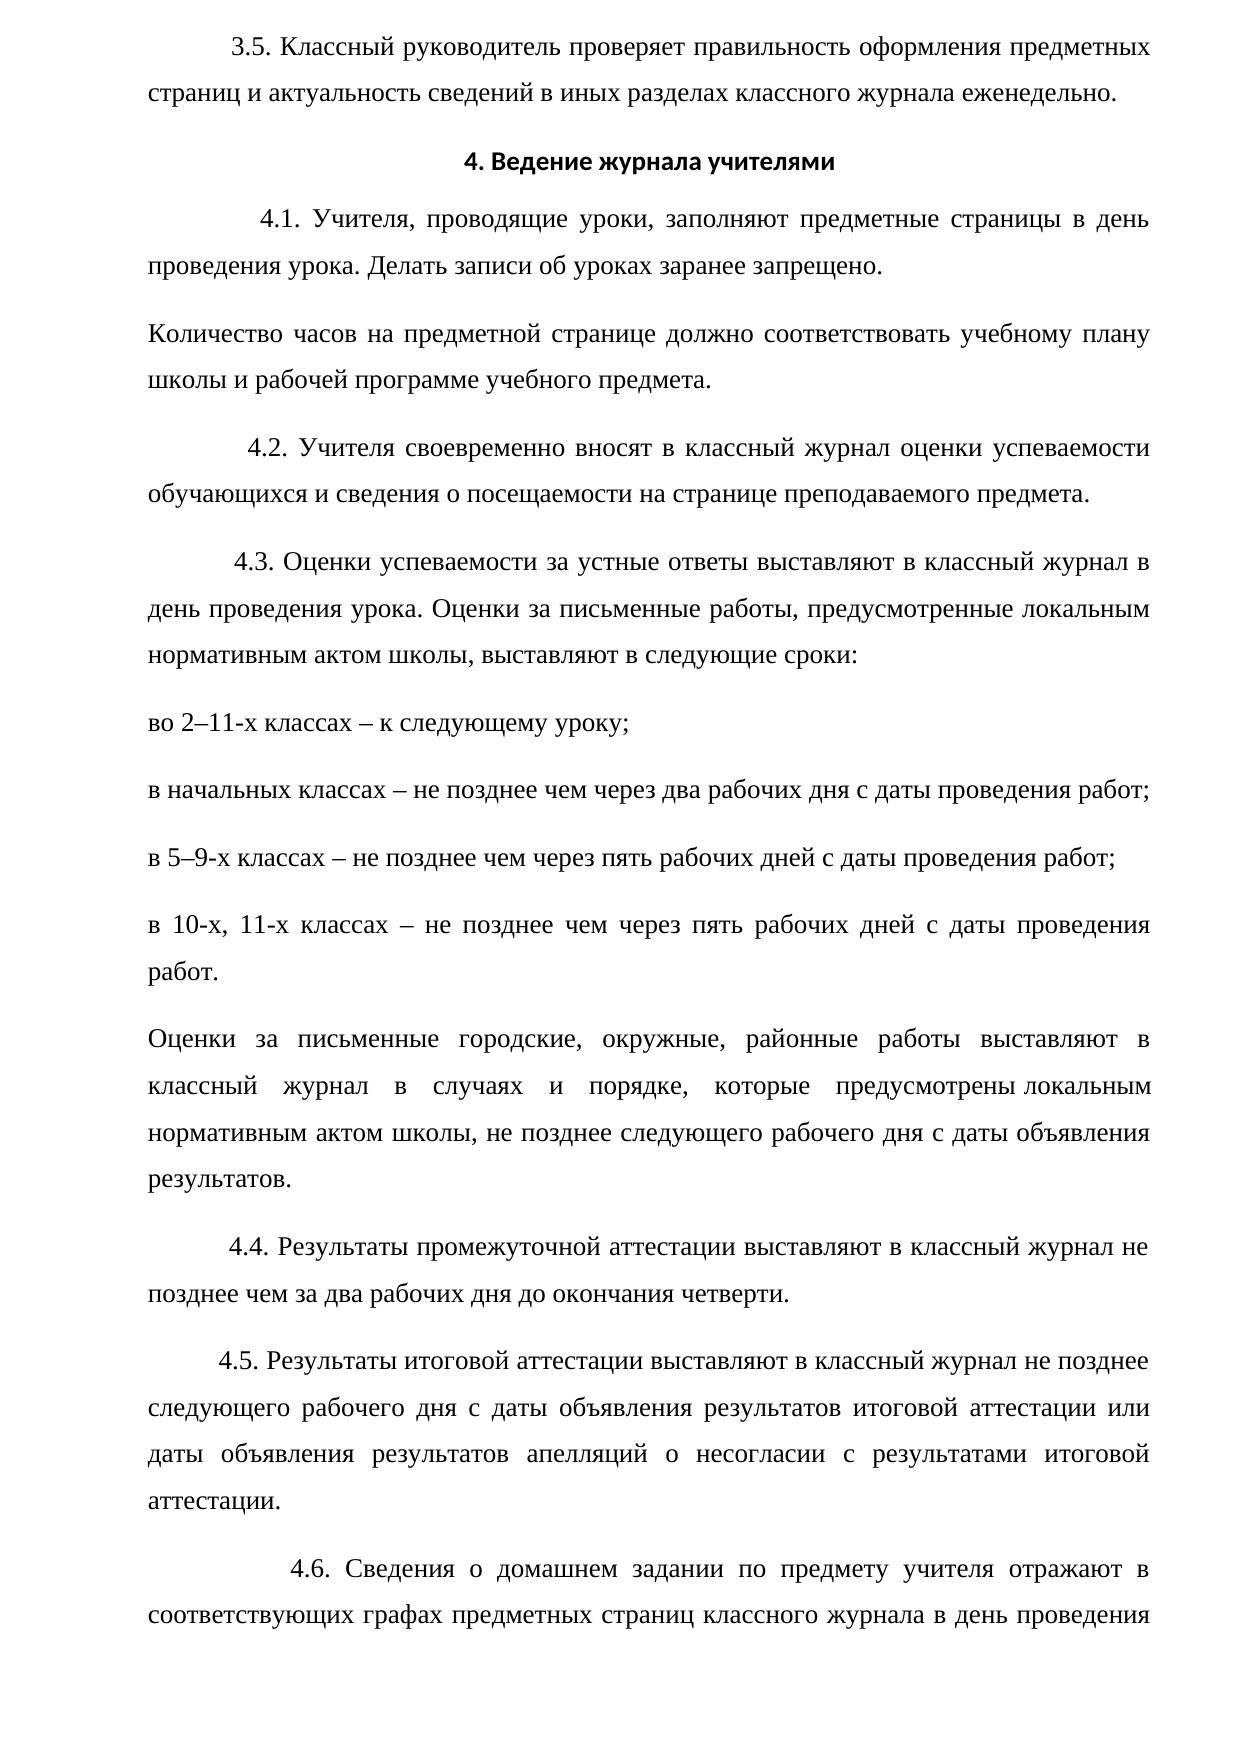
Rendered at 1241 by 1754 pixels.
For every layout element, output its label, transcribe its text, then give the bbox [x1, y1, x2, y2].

text 4.3. Оценки успеваемости за устные ответы выставляют в классный журнал в день проведения урока. Оценки за письменные работы, предусмотренные локальным нормативным актом школы, выставляют в следующие сроки: [148, 545, 1152, 669]
text во 2–11-х классах – к следующему уроку; [148, 706, 1152, 737]
text в начальных классах – не позднее чем через два рабочих дня с даты проведения работ; [148, 773, 1152, 804]
text 4.2. Учителя своевременно вносят в классный журнал оценки успеваемости обучающихся и сведения о посещаемости на странице преподаваемого предмета. [148, 431, 1152, 509]
text Оценки за письменные городские, окружные, районные работы выставляют в классный журнал в случаях и порядке, которые предусмотрены локальным нормативным актом школы, не позднее следующего рабочего дня с даты объявления результатов. [148, 1022, 1152, 1194]
text в 5–9-х классах – не позднее чем через пять рабочих дней с даты проведения работ; [148, 841, 1152, 872]
text 3.5. Классный руководитель проверяет правильность оформления предметных страниц и актуальность сведений в иных разделах классного журнала еженедельно. [148, 29, 1152, 107]
text Количество часов на предметной странице должно соответствовать учебному плану школы и рабочей программе учебного предмета. [148, 317, 1152, 394]
text 4.1. Учителя, проводящие уроки, заполняют предметные страницы в день проведения урока. Делать записи об уроках заранее запрещено. [148, 202, 1152, 280]
text 4. Ведение журнала учителями [148, 144, 1152, 177]
text 4.4. Результаты промежуточной аттестации выставляют в классный журнал не позднее чем за два рабочих дня до окончания четверти. [148, 1230, 1152, 1308]
text 4.5. Результаты итоговой аттестации выставляют в классный журнал не позднее следующего рабочего дня с даты объявления результатов итоговой аттестации или даты объявления результатов апелляций о несогласии с результатами итоговой аттестации. [148, 1344, 1152, 1515]
text в 10-х, 11-х классах – не позднее чем через пять рабочих дней с даты проведения работ. [148, 908, 1152, 986]
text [148, 1552, 1152, 1629]
